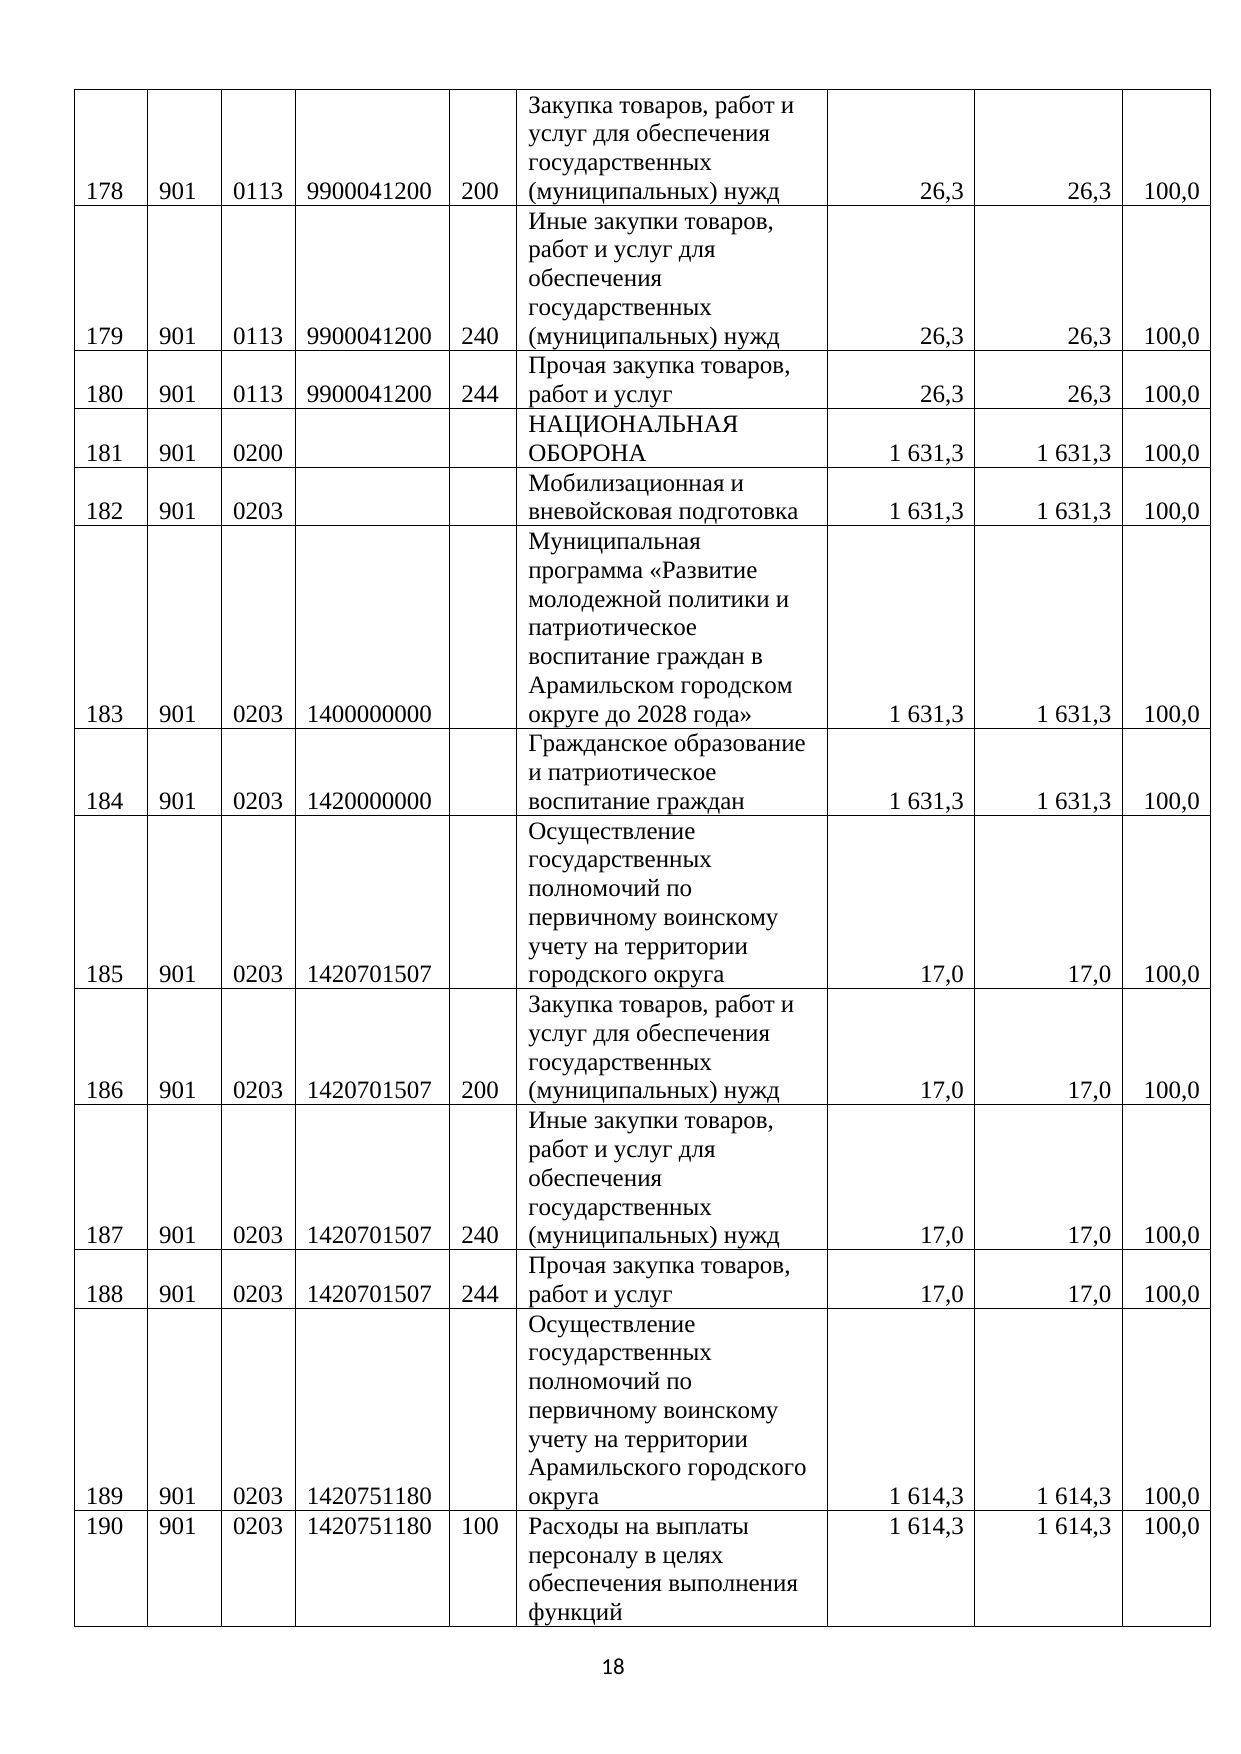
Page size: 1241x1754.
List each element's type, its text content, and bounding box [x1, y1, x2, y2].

table_cell 100,0 [1123, 1511, 1210, 1626]
table_cell 0113 [222, 351, 295, 408]
table_cell 100,0 [1123, 729, 1210, 815]
table_cell 0113 [222, 206, 295, 349]
table_cell 180 [75, 351, 147, 408]
table_cell 17,0 [975, 989, 1122, 1104]
table_cell 901 [148, 1250, 221, 1308]
table_cell 26,3 [828, 90, 974, 205]
table_cell 1400000000 [296, 526, 449, 727]
table_cell 17,0 [975, 1250, 1122, 1308]
table_cell 188 [75, 1250, 147, 1308]
table_cell 9900041200 [296, 206, 449, 349]
table_cell 240 [450, 1105, 516, 1249]
table_cell 1 631,3 [975, 468, 1122, 525]
table_cell [450, 816, 516, 988]
table_cell 901 [148, 816, 221, 988]
table_cell 0203 [222, 816, 295, 988]
table_cell 100,0 [1123, 468, 1210, 525]
table_cell 9900041200 [296, 351, 449, 408]
table_cell 1420701507 [296, 1105, 449, 1249]
table_cell 1 614,3 [975, 1309, 1122, 1510]
table_cell 185 [75, 816, 147, 988]
table_cell 1 614,3 [828, 1309, 974, 1510]
table_cell 26,3 [975, 351, 1122, 408]
table_cell Осуществление государственных полномочий по первичному воинскому учету на территории Арамильского городского округа [517, 1309, 827, 1510]
table_cell Закупка товаров, работ и услуг для обеспечения государственных (муниципальных) нужд [517, 989, 827, 1104]
table_cell 0203 [222, 1105, 295, 1249]
table_cell 26,3 [975, 206, 1122, 349]
table_cell 1 631,3 [828, 468, 974, 525]
table_cell 240 [450, 206, 516, 349]
table_cell [450, 526, 516, 727]
table_cell 186 [75, 989, 147, 1104]
table_cell 100,0 [1123, 1250, 1210, 1308]
table_cell 901 [148, 526, 221, 727]
table_cell Гражданское образование и патриотическое воспитание граждан [517, 729, 827, 815]
table_cell [450, 409, 516, 467]
table_cell 0200 [222, 409, 295, 467]
table_cell 100,0 [1123, 1309, 1210, 1510]
table_cell 181 [75, 409, 147, 467]
table_cell 1 631,3 [975, 526, 1122, 727]
table_cell [450, 729, 516, 815]
table_cell [450, 468, 516, 525]
table_cell 901 [148, 729, 221, 815]
table_cell 26,3 [828, 351, 974, 408]
table_cell 1420701507 [296, 1250, 449, 1308]
table_cell НАЦИОНАЛЬНАЯ ОБОРОНА [517, 409, 827, 467]
table_cell 100,0 [1123, 206, 1210, 349]
table_cell Мобилизационная и вневойсковая подготовка [517, 468, 827, 525]
table_cell 100,0 [1123, 90, 1210, 205]
table_cell 187 [75, 1105, 147, 1249]
table_cell 901 [148, 206, 221, 349]
table_cell 0113 [222, 90, 295, 205]
table_cell 1420701507 [296, 989, 449, 1104]
table_cell 901 [148, 90, 221, 205]
table_cell 100,0 [1123, 989, 1210, 1104]
table_cell Прочая закупка товаров, работ и услуг [517, 1250, 827, 1308]
table_cell 0203 [222, 526, 295, 727]
table_cell 178 [75, 90, 147, 205]
table_cell 0203 [222, 1309, 295, 1510]
table_cell 179 [75, 206, 147, 349]
table_cell 1420701507 [296, 816, 449, 988]
table_cell 244 [450, 1250, 516, 1308]
table_cell 0203 [222, 729, 295, 815]
table_cell 183 [75, 526, 147, 727]
table_cell [296, 468, 449, 525]
table_cell 100,0 [1123, 1105, 1210, 1249]
table_cell 17,0 [828, 816, 974, 988]
table_cell 901 [148, 1309, 221, 1510]
table_cell 189 [75, 1309, 147, 1510]
table_cell 100 [450, 1511, 516, 1626]
table_cell 100,0 [1123, 816, 1210, 988]
table_cell 244 [450, 351, 516, 408]
table_cell Прочая закупка товаров, работ и услуг [517, 351, 827, 408]
table_cell 184 [75, 729, 147, 815]
table_cell 901 [148, 1105, 221, 1249]
table_cell 1 631,3 [975, 729, 1122, 815]
table_cell 1420751180 [296, 1511, 449, 1626]
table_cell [517, 1511, 827, 1626]
table_cell 17,0 [975, 1105, 1122, 1249]
table_cell Иные закупки товаров, работ и услуг для обеспечения государственных (муниципальных) нужд [517, 206, 827, 349]
table_cell 0203 [222, 1250, 295, 1308]
table_cell 1 631,3 [975, 409, 1122, 467]
table_cell 901 [148, 351, 221, 408]
table_cell 1 631,3 [828, 729, 974, 815]
table_cell 9900041200 [296, 90, 449, 205]
table_cell 0203 [222, 468, 295, 525]
table_cell 26,3 [828, 206, 974, 349]
table_cell 901 [148, 1511, 221, 1626]
table_cell 1 631,3 [828, 526, 974, 727]
table_cell 1 631,3 [828, 409, 974, 467]
table_cell 1420000000 [296, 729, 449, 815]
table_cell 0203 [222, 989, 295, 1104]
table_cell Иные закупки товаров, работ и услуг для обеспечения государственных (муниципальных) нужд [517, 1105, 827, 1249]
table_cell 100,0 [1123, 526, 1210, 727]
table_cell 901 [148, 468, 221, 525]
table_cell 17,0 [828, 989, 974, 1104]
table_cell 17,0 [828, 1105, 974, 1249]
table_cell 100,0 [1123, 409, 1210, 467]
table_cell 17,0 [828, 1250, 974, 1308]
table_cell 100,0 [1123, 351, 1210, 408]
table_cell Осуществление государственных полномочий по первичному воинскому учету на территории городского округа [517, 816, 827, 988]
table_cell 1420751180 [296, 1309, 449, 1510]
table_cell 1 614,3 [975, 1511, 1122, 1626]
table_cell [450, 1309, 516, 1510]
table_cell 17,0 [975, 816, 1122, 988]
table_cell 901 [148, 409, 221, 467]
table_cell 200 [450, 989, 516, 1104]
table_cell 901 [148, 989, 221, 1104]
table_cell 182 [75, 468, 147, 525]
table_cell 190 [75, 1511, 147, 1626]
table_cell 26,3 [975, 90, 1122, 205]
table_cell Муниципальная программа «Развитие молодежной политики и патриотическое воспитание граждан в Арамильском городском округе до 2028 года» [517, 526, 827, 727]
table_cell [296, 409, 449, 467]
table_cell 0203 [222, 1511, 295, 1626]
table_cell 1 614,3 [828, 1511, 974, 1626]
table_cell 200 [450, 90, 516, 205]
table_cell Закупка товаров, работ и услуг для обеспечения государственных (муниципальных) нужд [517, 90, 827, 205]
